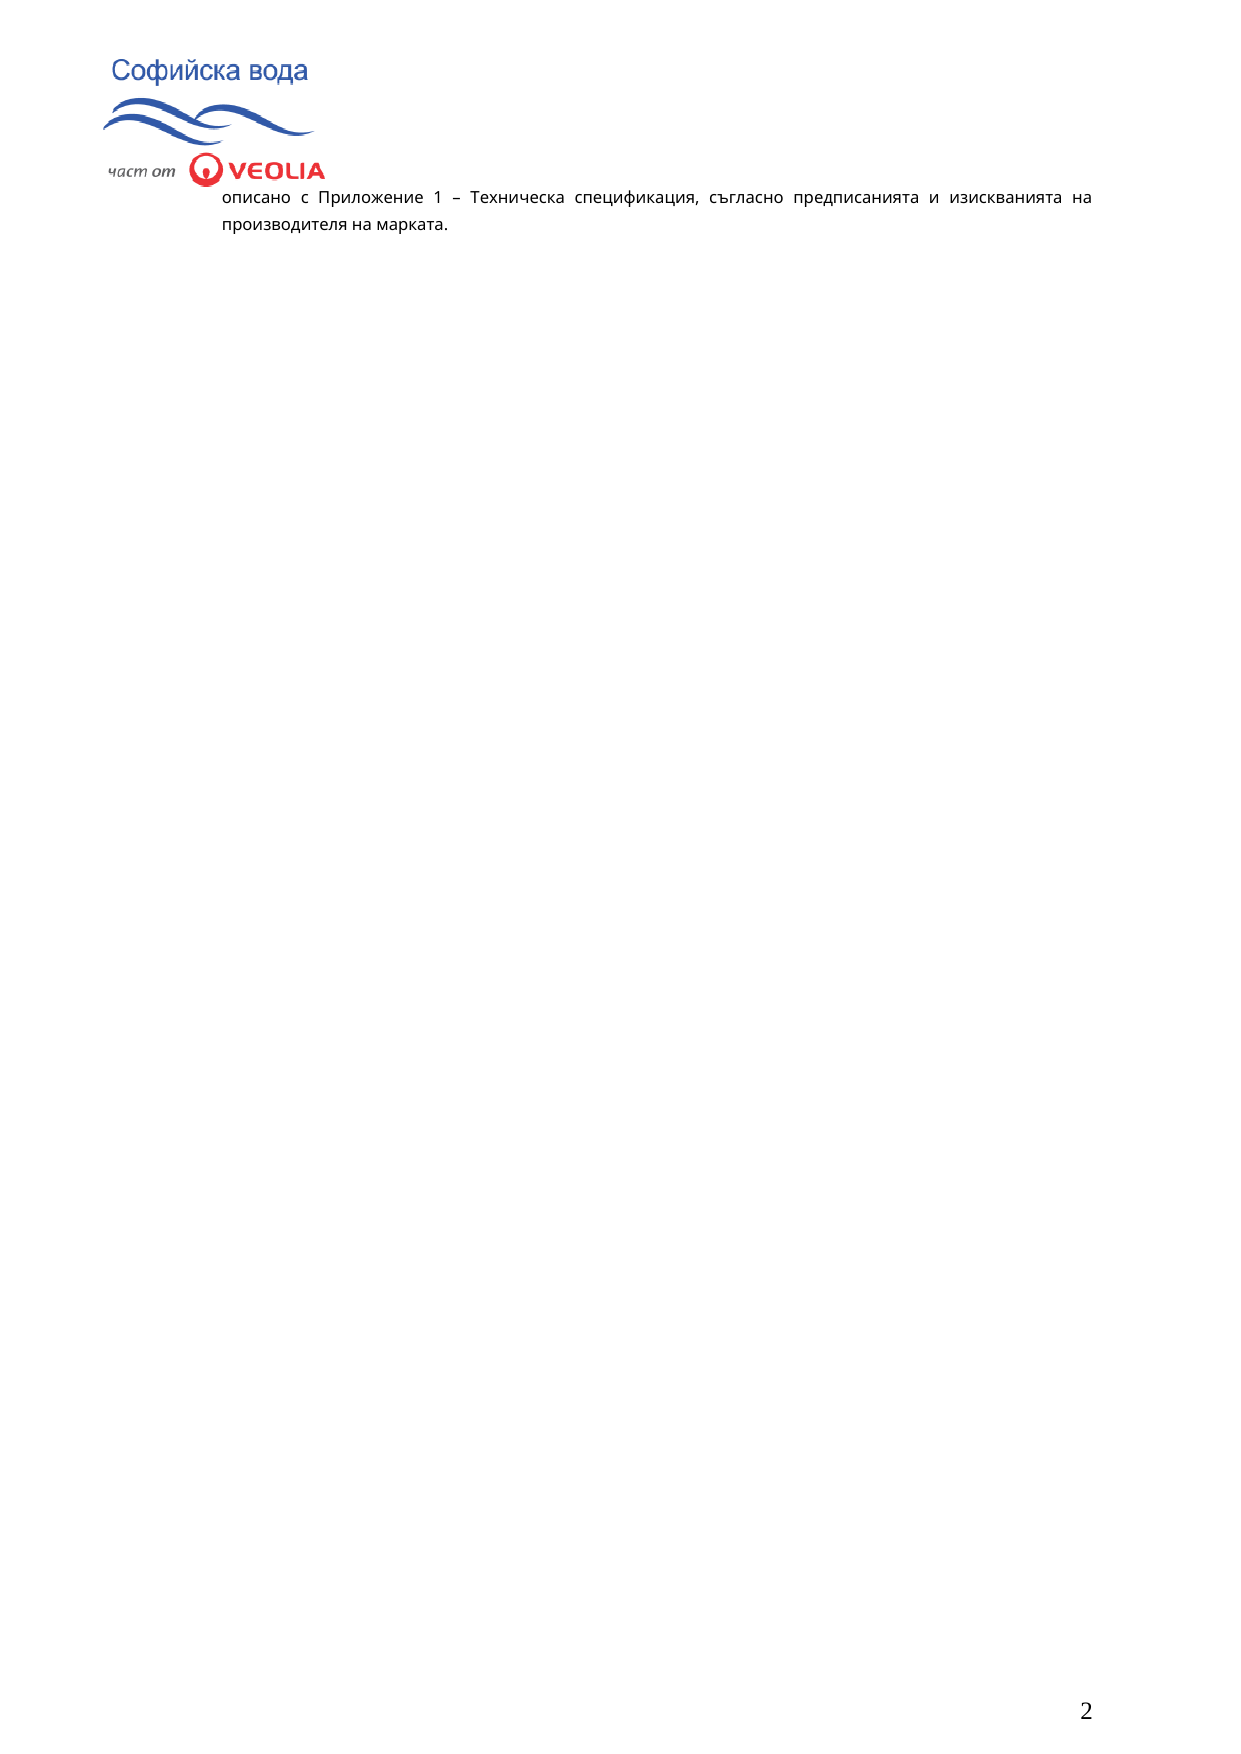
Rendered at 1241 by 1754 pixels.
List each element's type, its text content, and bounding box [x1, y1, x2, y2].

picture [103, 59, 325, 187]
